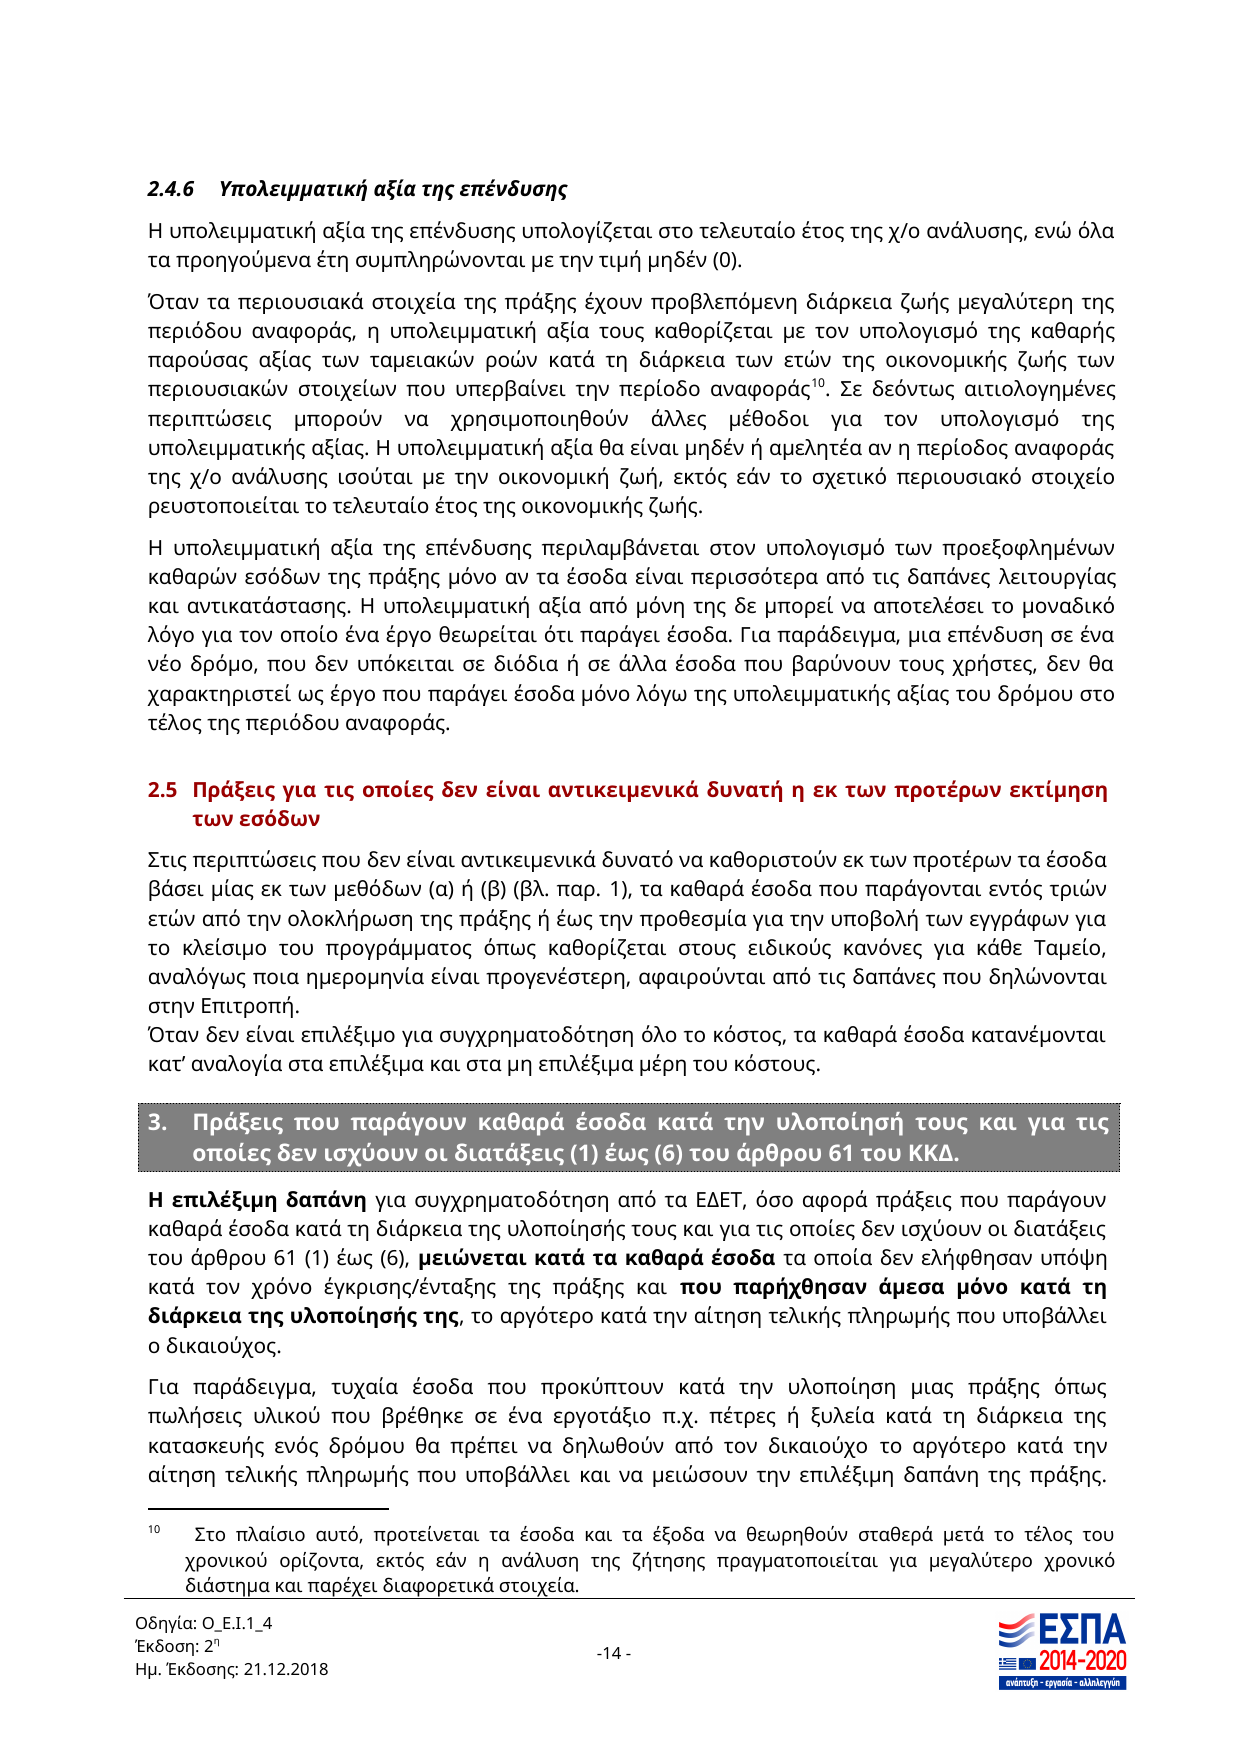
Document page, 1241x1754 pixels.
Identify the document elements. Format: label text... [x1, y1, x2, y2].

subtitle Υπολειμματική αξία της επένδυσης [148, 174, 1110, 203]
picture [995, 1611, 1130, 1692]
text Όταν τα περιουσιακά στοιχεία της πράξης έχουν προβλεπόμενη διάρκεια ζωής μεγαλύτερη της περιόδου αναφοράς, η υπολειμματική αξία τους καθορίζεται με τον υπολογισμό της καθαρής παρούσας αξίας των ταμειακών ροών κατά τη διάρκεια των ετών της οικονομικής ζωής των περιουσιακών στοιχείων που υπερβαίνει την περίοδο αναφοράς. Σε δεόντως αιτιολογημένες περιπτώσεις μπορούν να χρησιμοποιηθούν άλλες μέθοδοι για τον υπολογισμό της υπολειμματικής αξίας. Η υπολειμματική αξία θα είναι μηδέν ή αμελητέα αν η περίοδος αναφοράς της χ/ο ανάλυσης ισούται με την οικονομική ζωή, εκτός εάν το σχετικό περιουσιακό στοιχείο ρευστοποιείται το τελευταίο έτος της οικονομικής ζωής. [148, 286, 1116, 520]
subtitle Πράξεις που παράγουν καθαρά έσοδα κατά την υλοποίησή τους και για τις οποίες δεν ισχύουν οι διατάξεις (1) έως (6) του άρθρου 61 του ΚΚΔ. [138, 1103, 1120, 1172]
text Στις περιπτώσεις που δεν είναι αντικειμενικά δυνατό να καθοριστούν εκ των προτέρων τα έσοδα βάσει μίας εκ των μεθόδων (α) ή (β) (βλ. παρ. 1), τα καθαρά έσοδα που παράγονται εντός τριών ετών από την ολοκλήρωση της πράξης ή έως την προθεσμία για την υποβολή των εγγράφων για το κλείσιμο του προγράμματος όπως καθορίζεται στους ειδικούς κανόνες για κάθε Ταμείο, αναλόγως ποια ημερομηνία είναι προγενέστερη, αφαιρούνται από τις δαπάνες που δηλώνονται στην Επιτροπή. [148, 845, 1108, 1020]
text Η υπολειμματική αξία της επένδυσης υπολογίζεται στο τελευταίο έτος της χ/ο ανάλυσης, ενώ όλα τα προηγούμενα έτη συμπληρώνονται με την τιμή μηδέν (0). [148, 216, 1116, 274]
text Η επιλέξιμη δαπάνη για συγχρηματοδότηση από τα ΕΔΕΤ, όσο αφορά πράξεις που παράγουν καθαρά έσοδα κατά τη διάρκεια της υλοποίησής τους και για τις οποίες δεν ισχύουν οι διατάξεις του άρθρου 61 (1) έως (6), μειώνεται κατά τα καθαρά έσοδα τα οποία δεν ελήφθησαν υπόψη κατά τον χρόνο έγκρισης/ένταξης της πράξης και που παρήχθησαν άμεσα μόνο κατά τη διάρκεια της υλοποίησής της, το αργότερο κατά την αίτηση τελικής πληρωμής που υποβάλλει ο δικαιούχος. [148, 1184, 1108, 1359]
subtitle Πράξεις για τις οποίες δεν είναι αντικειμενικά δυνατή η εκ των προτέρων εκτίμηση των εσόδων [148, 774, 1110, 832]
text Η υπολειμματική αξία της επένδυσης περιλαμβάνεται στον υπολογισμό των προεξοφλημένων καθαρών εσόδων της πράξης μόνο αν τα έσοδα είναι περισσότερα από τις δαπάνες λειτουργίας και αντικατάστασης. Η υπολειμματική αξία από μόνη της δε μπορεί να αποτελέσει το μοναδικό λόγο για τον οποίο ένα έργο θεωρείται ότι παράγει έσοδα. Για παράδειγμα, μια επένδυση σε ένα νέο δρόμο, που δεν υπόκειται σε διόδια ή σε άλλα έσοδα που βαρύνουν τους χρήστες, δεν θα χαρακτηριστεί ως έργο που παράγει έσοδα μόνο λόγω της υπολειμματικής αξίας του δρόμου στο τέλος της περιόδου αναφοράς. [148, 532, 1116, 736]
text Όταν δεν είναι επιλέξιμο για συγχρηματοδότηση όλο το κόστος, τα καθαρά έσοδα κατανέμονται κατ’ αναλογία στα επιλέξιμα και στα μη επιλέξιμα μέρη του κόστους. [148, 1020, 1108, 1078]
